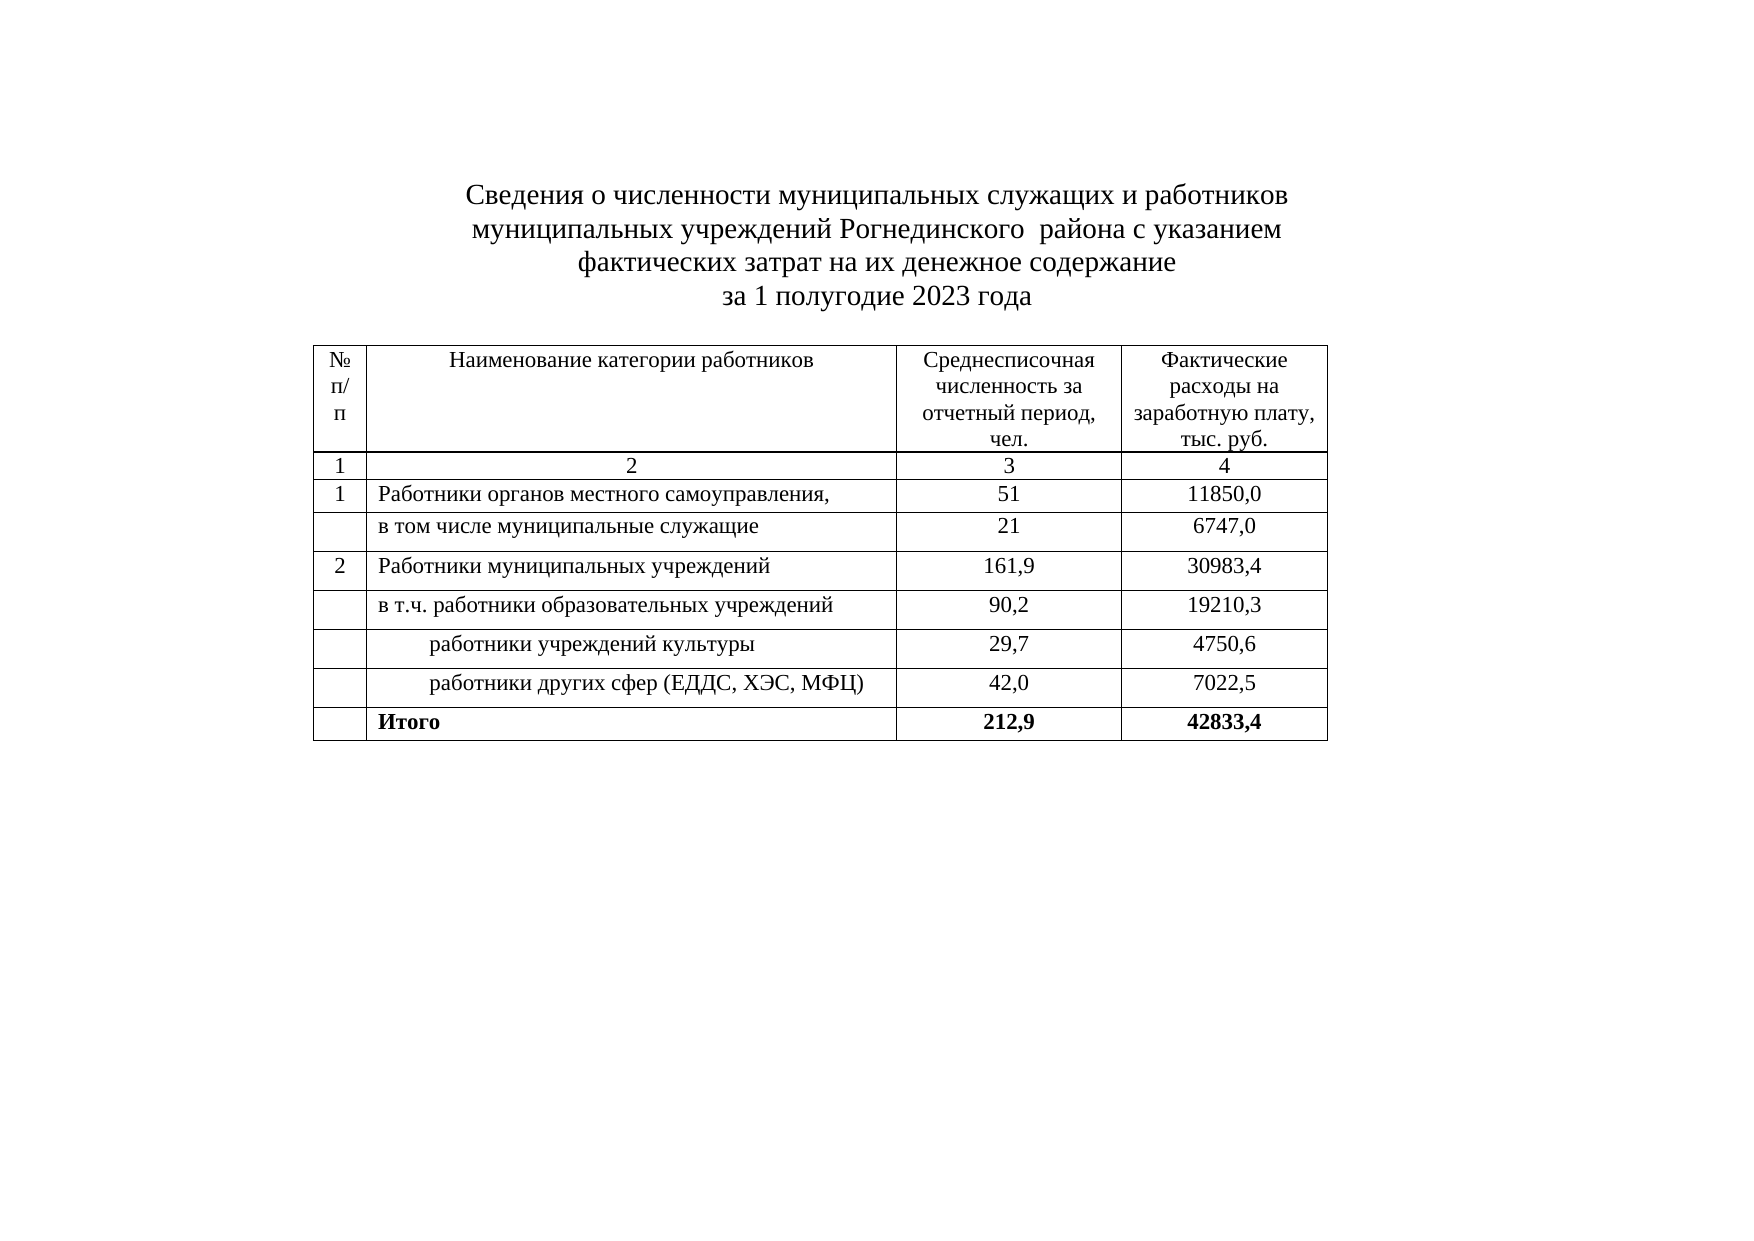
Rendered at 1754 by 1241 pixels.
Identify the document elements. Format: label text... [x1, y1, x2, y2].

table_cell 30983,4 [1122, 552, 1327, 590]
table_cell [314, 630, 366, 668]
table_header Наименование категории работников [367, 346, 896, 451]
table_cell 2 [367, 453, 896, 479]
table_cell 1 [314, 453, 366, 479]
table_cell [314, 708, 366, 740]
table_cell в том числе муниципальные служащие [367, 513, 896, 551]
table_cell 6747,0 [1122, 513, 1327, 551]
table_cell в т.ч. работники образовательных учреждений [367, 591, 896, 629]
text Сведения о численности муниципальных служащих и работников [118, 177, 1636, 211]
table_cell 42,0 [897, 669, 1121, 707]
table_cell 21 [897, 513, 1121, 551]
table_cell 3 [897, 453, 1121, 479]
table_cell работники учреждений культуры [367, 630, 896, 668]
table_cell 2 [314, 552, 366, 590]
table_cell 11850,0 [1122, 480, 1327, 512]
table_cell Работники органов местного самоуправления, [367, 480, 896, 512]
table_cell 51 [897, 480, 1121, 512]
table_header Среднесписочная численность за отчетный период, чел. [897, 346, 1121, 451]
table_cell 1 [314, 480, 366, 512]
text за 1 полугодие 2023 года [118, 278, 1636, 311]
table_cell 29,7 [897, 630, 1121, 668]
table_cell работники других сфер (ЕДДС, ХЭС, МФЦ) [367, 669, 896, 707]
table_cell Работники муниципальных учреждений [367, 552, 896, 590]
table_header № п/п [314, 346, 366, 451]
table_cell 90,2 [897, 591, 1121, 629]
table_cell 4750,6 [1122, 630, 1327, 668]
table_cell [314, 513, 366, 551]
table_cell 212,9 [897, 708, 1121, 740]
table_cell 161,9 [897, 552, 1121, 590]
table_cell [314, 669, 366, 707]
table_cell 42833,4 [1122, 708, 1327, 740]
table_cell 19210,3 [1122, 591, 1327, 629]
text муниципальных учреждений Рогнединского района с указанием [118, 211, 1636, 244]
text фактических затрат на их денежное содержание [118, 244, 1636, 278]
table_cell 7022,5 [1122, 669, 1327, 707]
table_cell Итого [367, 708, 896, 740]
table_cell [314, 591, 366, 629]
table_header Фактические расходы на заработную плату, тыс. руб. [1122, 346, 1327, 451]
table_cell 4 [1122, 453, 1327, 479]
